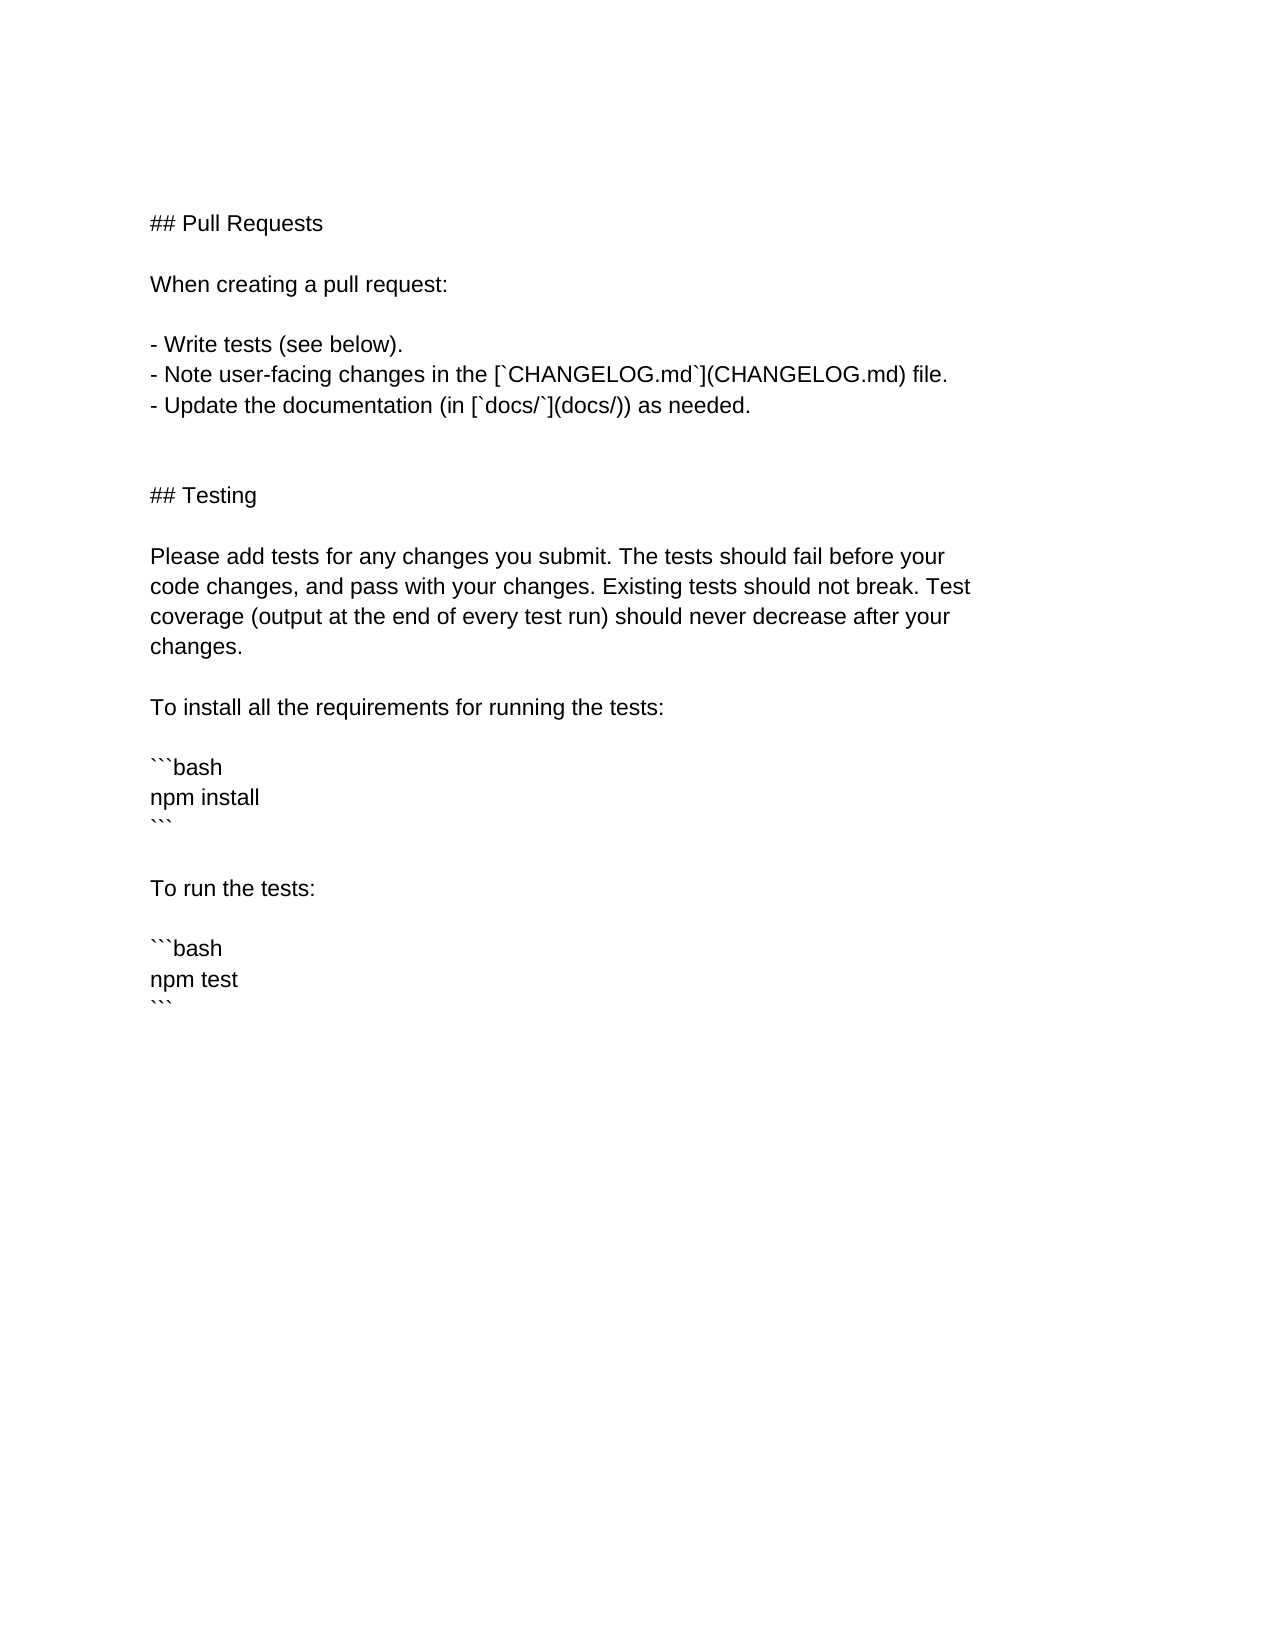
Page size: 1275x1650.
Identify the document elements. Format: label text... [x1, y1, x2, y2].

text To install all the requirements for running the tests: [150, 694, 1125, 720]
text - Note user-facing changes in the [`CHANGELOG.md`](CHANGELOG.md) file. [150, 361, 1125, 388]
text code changes, and pass with your changes. Existing tests should not break. Test [150, 573, 1125, 599]
text To run the tests: [150, 875, 1125, 901]
text - Write tests (see below). [150, 331, 1125, 358]
text ``` [150, 996, 1125, 1022]
text ```bash [150, 754, 1125, 781]
text When creating a pull request: [150, 271, 1125, 297]
text coverage (output at the end of every test run) should never decrease after your [150, 603, 1125, 629]
text npm test [150, 966, 1125, 992]
text ## Pull Requests [150, 210, 1125, 237]
text ## Testing [150, 482, 1125, 509]
text npm install [150, 784, 1125, 811]
text ```bash [150, 935, 1125, 962]
text - Update the documentation (in [`docs/`](docs/)) as needed. [150, 392, 1125, 418]
text Please add tests for any changes you submit. The tests should fail before your [150, 543, 1125, 569]
text ``` [150, 814, 1125, 841]
text changes. [150, 633, 1125, 660]
